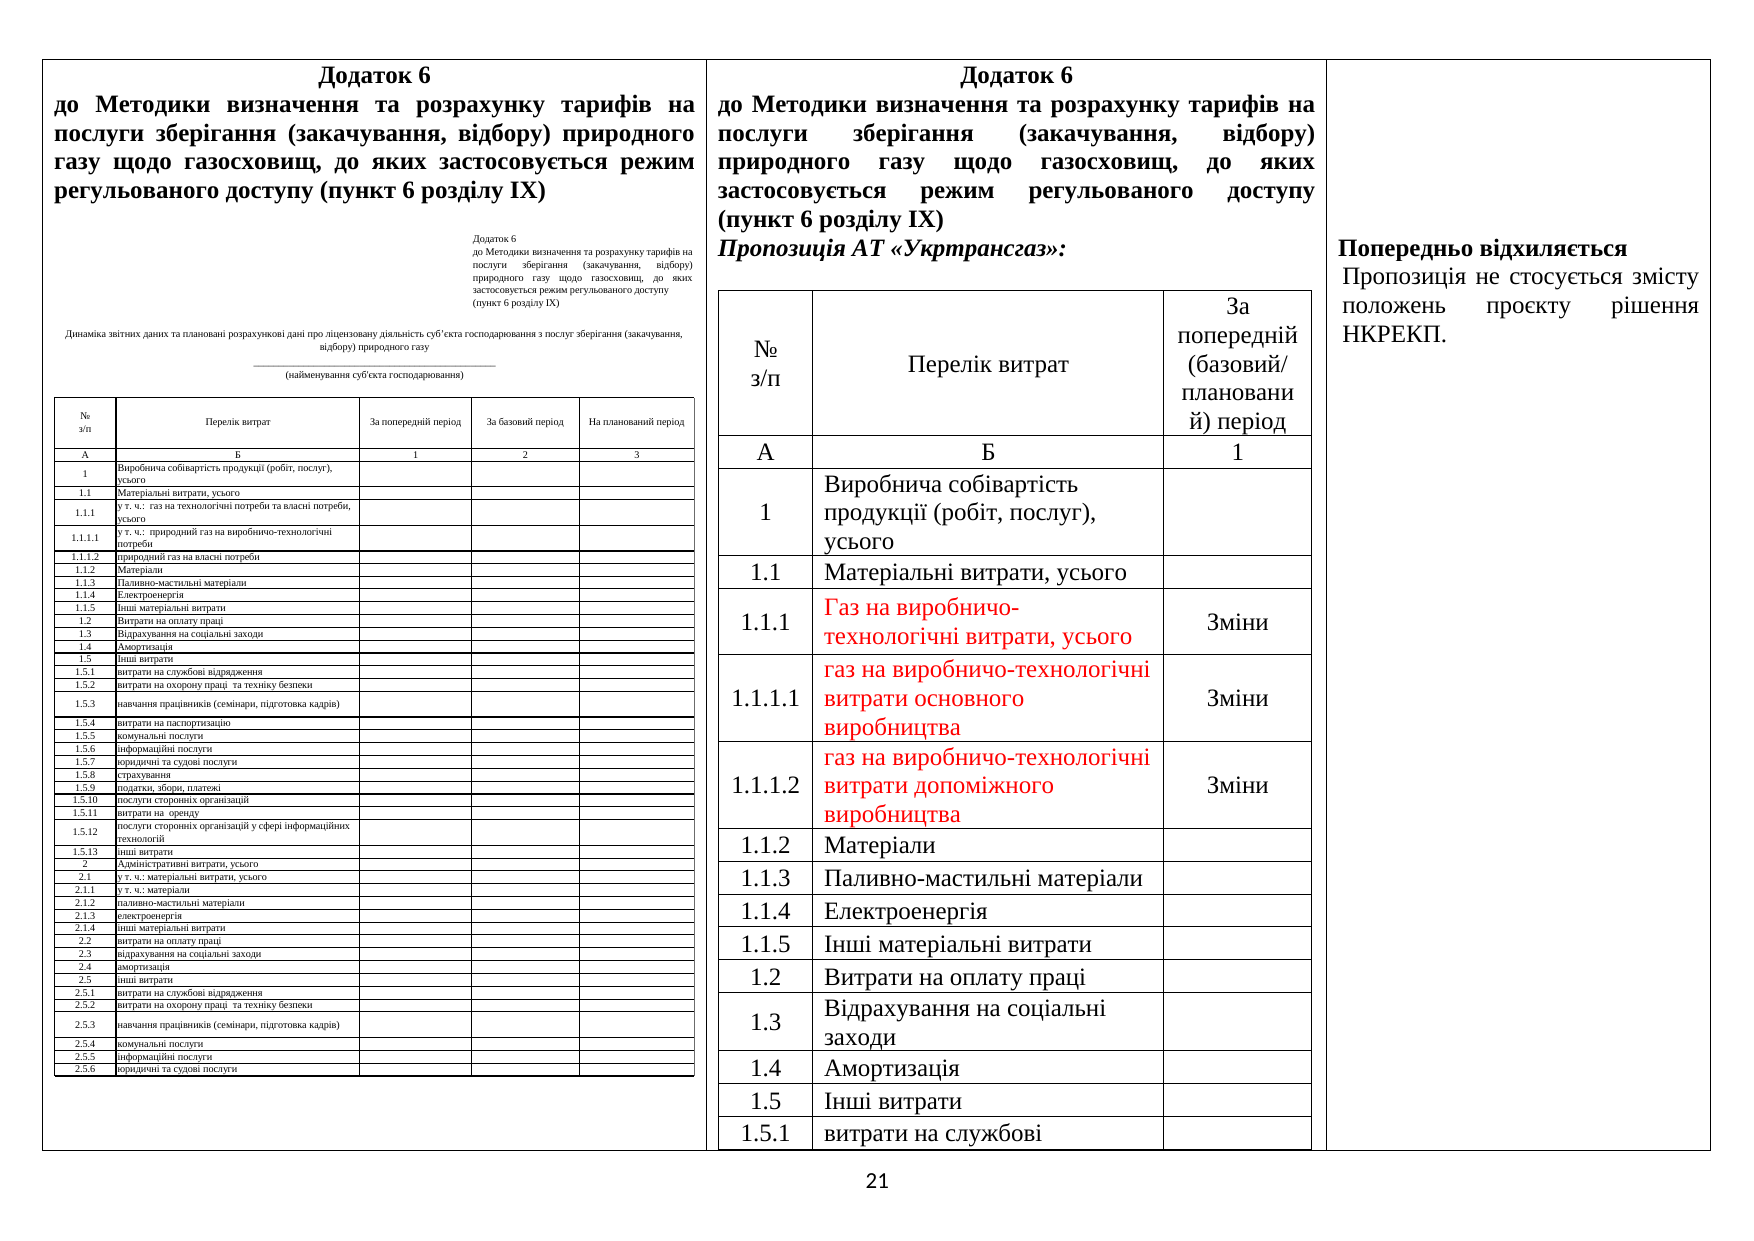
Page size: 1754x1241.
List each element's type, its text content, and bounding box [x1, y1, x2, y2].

table_cell [43, 233, 706, 1150]
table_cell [1327, 233, 1710, 1150]
table_cell Пропозиція АТ «Укртрансгаз»: Обґрунтування АТ «Укртрансгаз»: Пропонуємо скорегувати запропоновану редакцію додатку. [707, 233, 1326, 1150]
table_cell [1327, 60, 1710, 233]
table_cell Додаток 6 до Методики визначення та розрахунку тарифів на послуги зберігання (закачування, відбору) природного газу щодо газосховищ, до яких застосовується режим регульованого доступу (пункт 6 розділу IX) [43, 60, 706, 233]
table_cell Додаток 6 до Методики визначення та розрахунку тарифів на послуги зберігання (закачування, відбору) природного газу щодо газосховищ, до яких застосовується режим регульованого доступу (пункт 6 розділу IX) [707, 60, 1326, 233]
